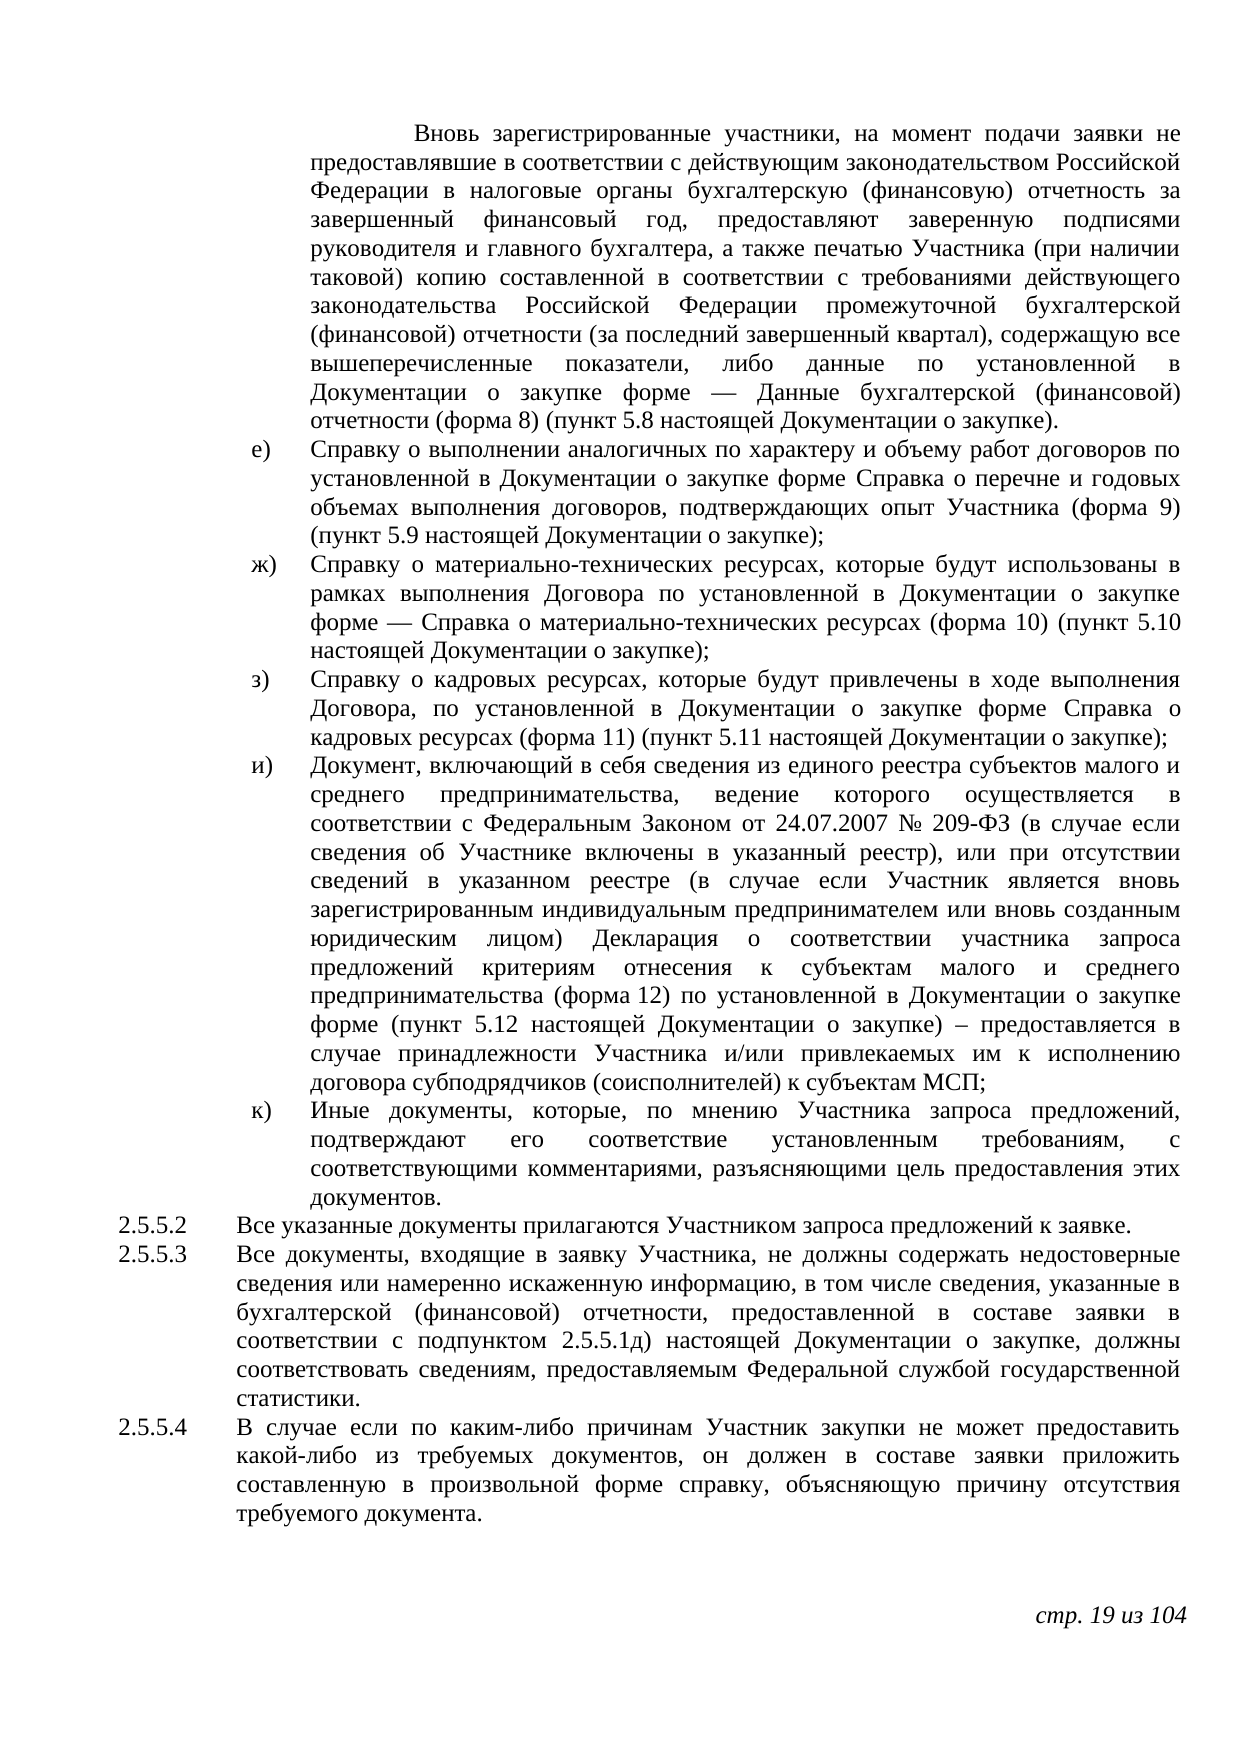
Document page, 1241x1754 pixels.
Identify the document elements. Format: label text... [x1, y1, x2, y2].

list Документ, включающий в себя сведения из единого реестра субъектов малого и среднего предпринимательства, ведение которого осуществляется в соответствии с Федеральным Законом от 24.07.2007 № 209-ФЗ (в случае если сведения об Участнике включены в указанный реестр), или при отсутствии сведений в указанном реестре (в случае если Участник является вновь зарегистрированным индивидуальным предпринимателем или вновь созданным юридическим лицом) Декларация о соответствии участника запроса предложений критериям отнесения к субъектам малого и среднего предпринимательства (форма 12) по установленной в Документации о закупке форме (пункт 5.12 настоящей Документации о закупке) – предоставляется в случае принадлежности Участника и/или привлекаемых им к исполнению договора субподрядчиков (соисполнителей) к субъектам МСП; [251, 751, 1181, 1096]
list В случае если по каким-либо причинам Участник закупки не может предоставить какой-либо из требуемых документов, он должен в составе заявки приложить составленную в произвольной форме справку, объясняющую причину отсутствия требуемого документа. [118, 1412, 1181, 1527]
list Справку о кадровых ресурсах, которые будут привлечены в ходе выполнения Договора, по установленной в Документации о закупке форме Справка о кадровых ресурсах (форма 11) (пункт 5.11 настоящей Документации о закупке); [251, 664, 1181, 751]
list Справку о выполнении аналогичных по характеру и объему работ договоров по установленной в Документации о закупке форме Справка о перечне и годовых объемах выполнения договоров, подтверждающих опыт Участника (форма 9) (пункт 5.9 настоящей Документации о закупке); [251, 434, 1181, 549]
list Справку о материально-технических ресурсах, которые будут использованы в рамках выполнения Договора по установленной в Документации о закупке форме — Справка о материально-технических ресурсах (форма 10) (пункт 5.10 настоящей Документации о закупке); [251, 549, 1181, 664]
list Все указанные документы прилагаются Участником запроса предложений к заявке. [118, 1211, 1181, 1239]
list Вновь зарегистрированные участники, на момент подачи заявки не предоставлявшие в соответствии с действующим законодательством Российской Федерации в налоговые органы бухгалтерскую (финансовую) отчетность за завершенный финансовый год, предоставляют заверенную подписями руководителя и главного бухгалтера, а также печатью Участника (при наличии таковой) копию составленной в соответствии с требованиями действующего законодательства Российской Федерации промежуточной бухгалтерской (финансовой) отчетности (за последний завершенный квартал), содержащую все вышеперечисленные показатели, либо данные по установленной в Документации о закупке форме — Данные бухгалтерской (финансовой) отчетности (форма 8) (пункт 5.8 настоящей Документации о закупке). [310, 118, 1181, 434]
list Иные документы, которые, по мнению Участника запроса предложений, подтверждают его соответствие установленным требованиям, с соответствующими комментариями, разъясняющими цель предоставления этих документов. [251, 1096, 1181, 1211]
list Все документы, входящие в заявку Участника, не должны содержать недостоверные сведения или намеренно искаженную информацию, в том числе сведения, указанные в бухгалтерской (финансовой) отчетности, предоставленной в составе заявки в соответствии с подпунктом 2.5.5.1д) настоящей Документации о закупке, должны соответствовать сведениям, предоставляемым Федеральной службой государственной статистики. [118, 1239, 1181, 1412]
